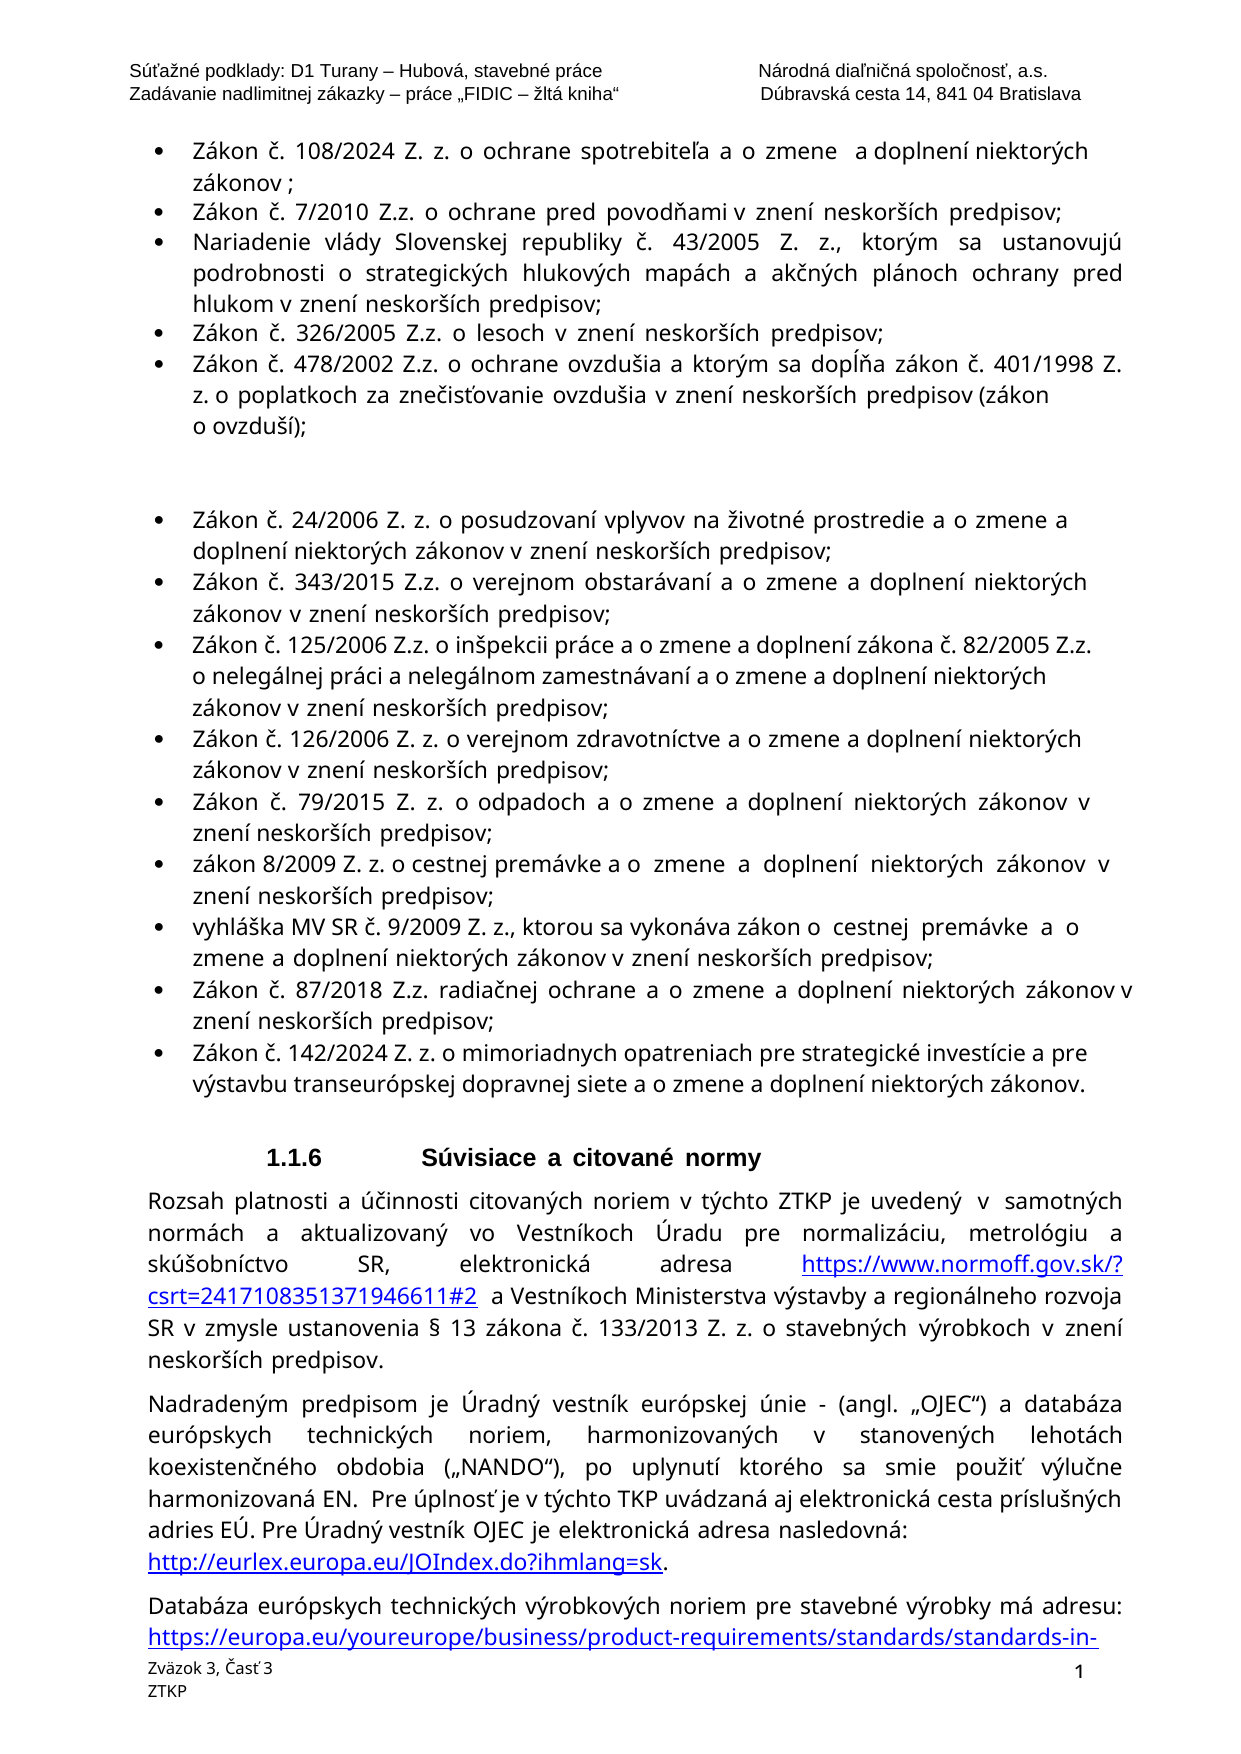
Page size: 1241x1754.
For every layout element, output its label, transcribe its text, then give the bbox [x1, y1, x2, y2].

list Nariadenie vlády Slovenskej republiky č. 43/2005 Z. z., ktorým sa ustanovujú podrobnosti o strategických hlukových mapách a akčných plánoch ochrany pred hlukom v znení neskorších predpisov; [155, 226, 1123, 319]
text http://eurlex.europa.eu/JOIndex.do?ihmlang=sk. [147, 1546, 1134, 1577]
subtitle Súvisiace a citované normy [266, 1143, 1134, 1172]
list Zákon č. 326/2005 Z.z. o lesoch v znení neskorších predpisov; [154, 319, 1134, 347]
list Zákon č. 87/2018 Z.z. radiačnej ochrane a o zmene a doplnení niektorých zákonov v znení neskorších predpisov; [154, 974, 1134, 1036]
list Zákon č. 125/2006 Z.z. o inšpekcii práce a o zmene a doplnení zákona č. 82/2005 Z.z. o nelegálnej práci a nelegálnom zamestnávaní a o zmene a doplnení niektorých zákonov v znení neskorších predpisov; [154, 629, 1123, 723]
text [148, 1590, 1123, 1652]
list Zákon č. 126/2006 Z. z. o verejnom zdravotníctve a o zmene a doplnení niektorých zákonov v znení neskorších predpisov; [155, 723, 1123, 785]
list Zákon č. 343/2015 Z.z. o verejnom obstarávaní a o zmene a doplnení niektorých zákonov v znení neskorších predpisov; [155, 566, 1123, 629]
list Zákon č. 108/2024 Z. z. o ochrane spotrebiteľa a o zmene a doplnení niektorých zákonov ; [155, 135, 1123, 198]
list vyhláška MV SR č. 9/2009 Z. z., ktorou sa vykonáva zákon o cestnej premávke a o zmene a doplnení niektorých zákonov v znení neskorších predpisov; [155, 911, 1123, 974]
list Zákon č. 7/2010 Z.z. o ochrane pred povodňami v znení neskorších predpisov; [154, 198, 1134, 226]
list Zákon č. 24/2006 Z. z. o posudzovaní vplyvov na životné prostredie a o zmene a doplnení niektorých zákonov v znení neskorších predpisov; [155, 504, 1123, 566]
list Zákon č. 79/2015 Z. z. o odpadoch a o zmene a doplnení niektorých zákonov v znení neskorších predpisov; [155, 786, 1123, 848]
text Nadradeným predpisom je Úradný vestník európskej únie - (angl. „OJEC“) a databáza európskych technických noriem, harmonizovaných v stanovených lehotách koexistenčného obdobia („NANDO“), po uplynutí ktorého sa smie použiť výlučne harmonizovaná EN. Pre úplnosť je v týchto TKP uvádzaná aj elektronická cesta príslušných adries EÚ. Pre Úradný vestník OJEC je elektronická adresa nasledovná: [148, 1388, 1123, 1545]
text Rozsah platnosti a účinnosti citovaných noriem v týchto ZTKP je uvedený v samotných normách a aktualizovaný vo Vestníkoch Úradu pre normalizáciu, metrológiu a skúšobníctvo SR, elektronická adresa https://www.normoff.gov.sk/?csrt=2417108351371946611#2 a Vestníkoch Ministerstva výstavby a regionálneho rozvoja SR v zmysle ustanovenia § 13 zákona č. 133/2013 Z. z. o stavebných výrobkoch v znení neskorších predpisov. [147, 1184, 1123, 1375]
list Zákon č. 142/2024 Z. z. o mimoriadnych opatreniach pre strategické investície a pre výstavbu transeurópskej dopravnej siete a o zmene a doplnení niektorých zákonov. [154, 1037, 1134, 1099]
list zákon 8/2009 Z. z. o cestnej premávke a o zmene a doplnení niektorých zákonov v znení neskorších predpisov; [155, 848, 1123, 911]
